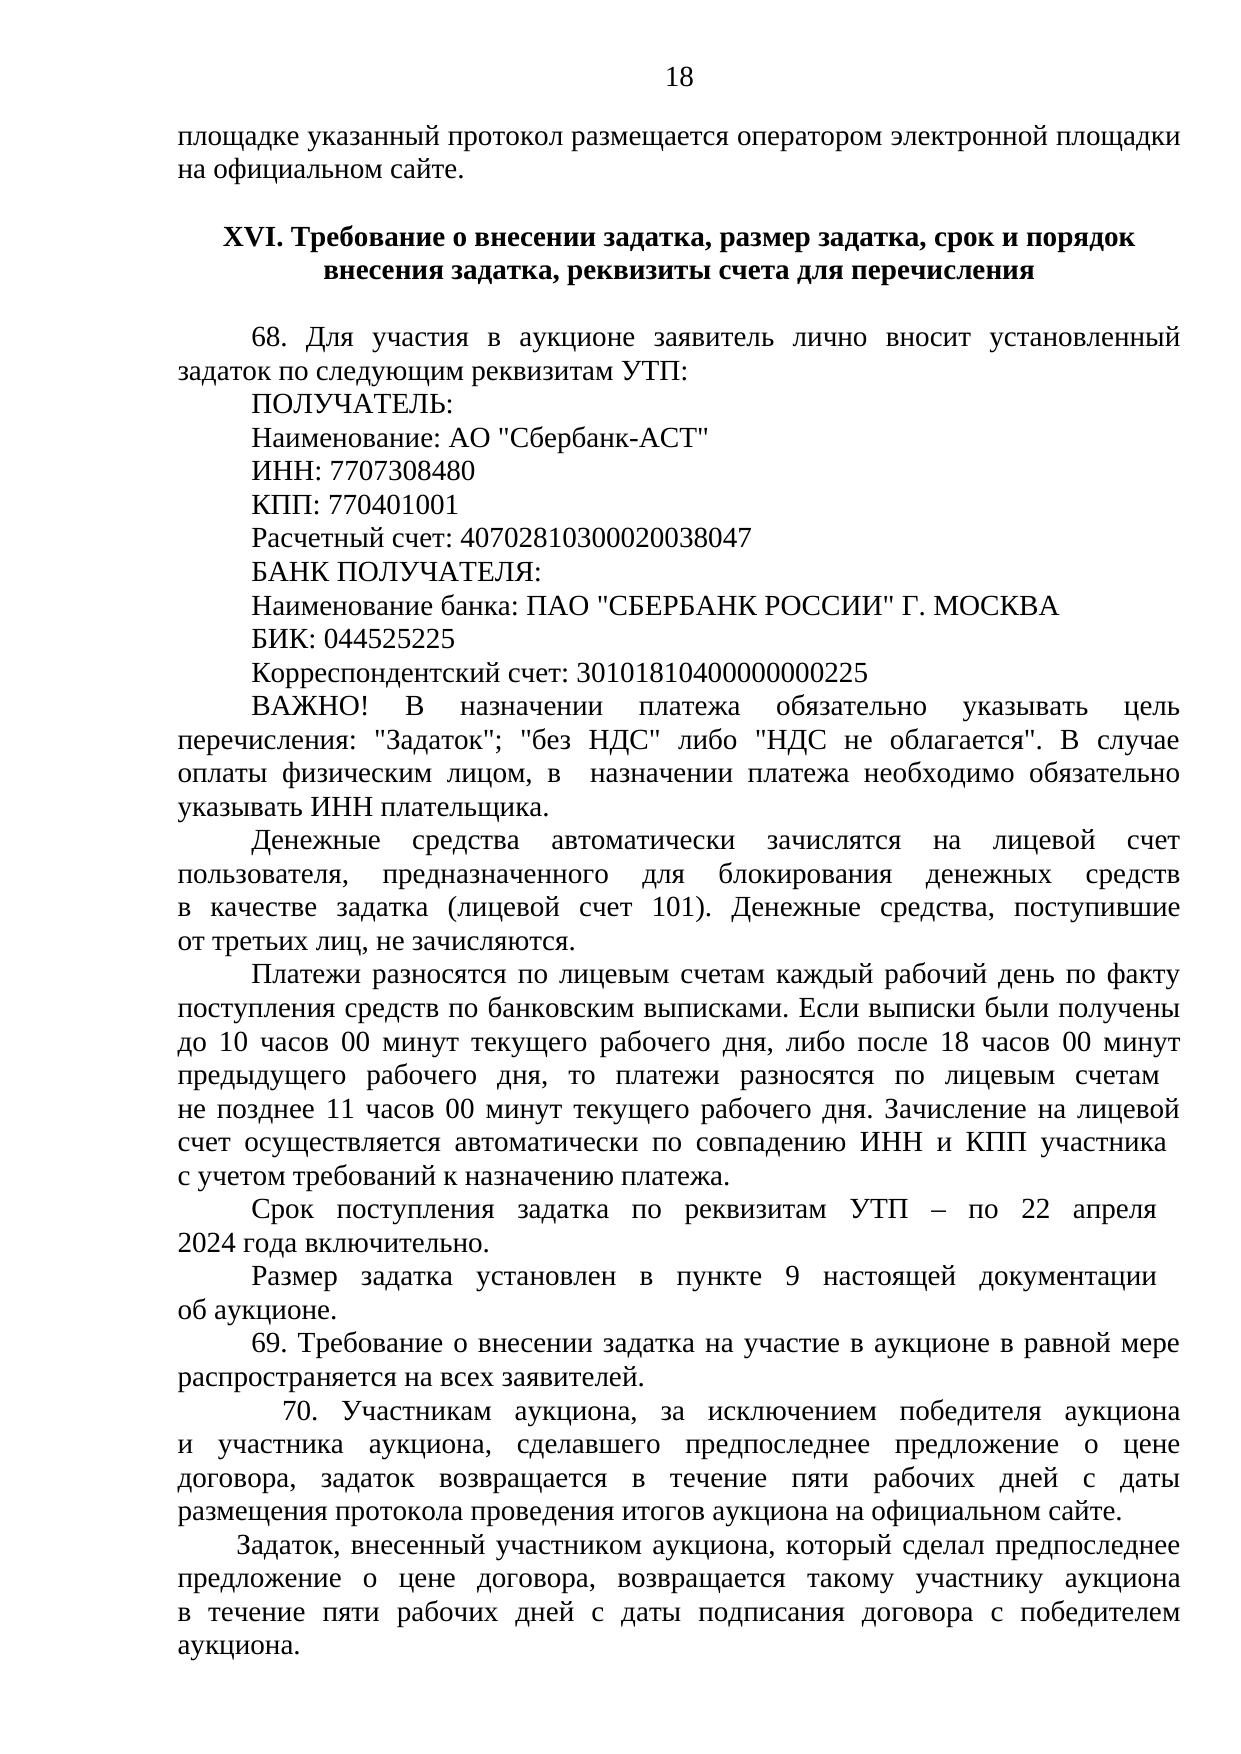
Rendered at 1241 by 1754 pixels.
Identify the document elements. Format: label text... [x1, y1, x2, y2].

text Наименование банка: ПАО "СБЕРБАНК РОССИИ" Г. МОСКВА [177, 588, 1181, 621]
text 69. Требование о внесении задатка на участие в аукционе в равной мере распространяется на всех заявителей. [177, 1326, 1181, 1393]
text Срок поступления задатка по реквизитам УТП – по 22 апреля 2024 года включительно. [177, 1191, 1181, 1258]
text БИК: 044525225 [177, 621, 1181, 655]
text Платежи разносятся по лицевым счетам каждый рабочий день по факту поступления средств по банковским выписками. Если выписки были получены до 10 часов 00 минут текущего рабочего дня, либо после 18 часов 00 минут предыдущего рабочего дня, то платежи разносятся по лицевым счетам не позднее 11 часов 00 минут текущего рабочего дня. Зачисление на лицевой счет осуществляется автоматически по совпадению ИНН и КПП участника с учетом требований к назначению платежа. [177, 957, 1181, 1191]
text КПП: 770401001 [177, 487, 1181, 521]
text Расчетный счет: 40702810300020038047 [177, 521, 1181, 554]
text XVI. Требование о внесении задатка, размер задатка, срок и порядок внесения задатка, реквизиты счета для перечисления [177, 219, 1181, 286]
text 68. Для участия в аукционе заявитель лично вносит установленный задаток по следующим реквизитам УТП: [177, 319, 1181, 386]
text 70. Участникам аукциона, за исключением победителя аукциона и участника аукциона, сделавшего предпоследнее предложение о цене договора, задаток возвращается в течение пяти рабочих дней с даты размещения протокола проведения итогов аукциона на официальном сайте. [177, 1393, 1181, 1527]
text ВАЖНО! В назначении платежа обязательно указывать цель перечисления: "Задаток"; "без НДС" либо "НДС не облагается". В случае оплаты физическим лицом, в назначении платежа необходимо обязательно указывать ИНН плательщика. [177, 688, 1181, 822]
text БАНК ПОЛУЧАТЕЛЯ: [177, 554, 1181, 588]
text Задаток, внесенный участником аукциона, который сделал предпоследнее предложение о цене договора, возвращается такому участнику аукциона в течение пяти рабочих дней с даты подписания договора с победителем аукциона. [177, 1527, 1181, 1661]
text Денежные средства автоматически зачислятся на лицевой счет пользователя, предназначенного для блокирования денежных средств в качестве задатка (лицевой счет 101). Денежные средства, поступившие от третьих лиц, не зачисляются. [177, 822, 1181, 957]
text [177, 118, 1181, 185]
text Наименование: АО "Сбербанк-АСТ" [177, 420, 1181, 453]
text Корреспондентский счет: 30101810400000000225 [177, 655, 1181, 688]
text ИНН: 7707308480 [177, 453, 1181, 487]
text ПОЛУЧАТЕЛЬ: [177, 386, 1181, 420]
text Размер задатка установлен в пункте 9 настоящей документации об аукционе. [177, 1258, 1181, 1326]
